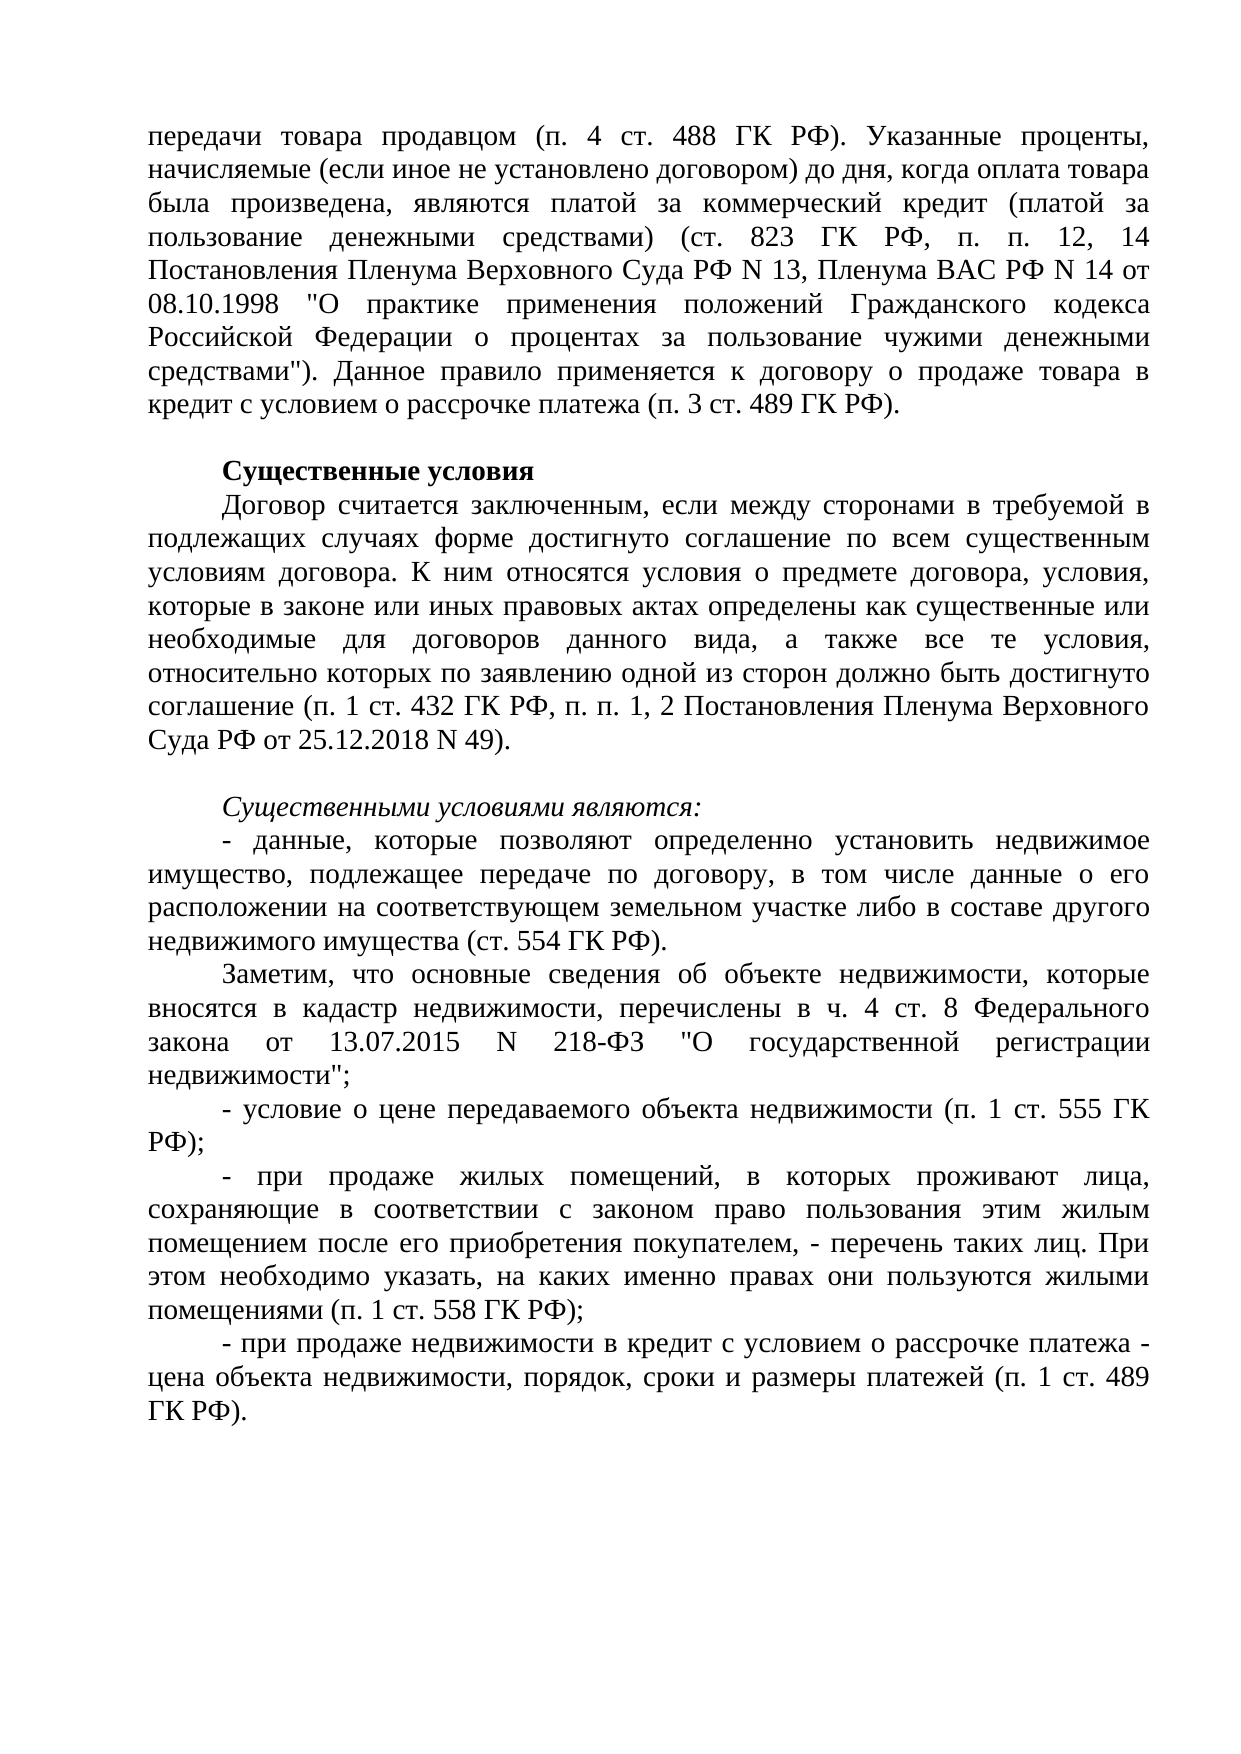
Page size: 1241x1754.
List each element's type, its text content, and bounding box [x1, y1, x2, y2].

text - при продаже жилых помещений, в которых проживают лица, сохраняющие в соответствии с законом право пользования этим жилым помещением после его приобретения покупателем, - перечень таких лиц. При этом необходимо указать, на каких именно правах они пользуются жилыми помещениями (п. 1 ст. 558 ГК РФ); [148, 1158, 1151, 1326]
text - условие о цене передаваемого объекта недвижимости (п. 1 ст. 555 ГК РФ); [148, 1091, 1151, 1158]
text Договор считается заключенным, если между сторонами в требуемой в подлежащих случаях форме достигнуто соглашение по всем существенным условиям договора. К ним относятся условия о предмете договора, условия, которые в законе или иных правовых актах определены как существенные или необходимые для договоров данного вида, а также все те условия, относительно которых по заявлению одной из сторон должно быть достигнуто соглашение (п. 1 ст. 432 ГК РФ, п. п. 1, 2 Постановления Пленума Верховного Суда РФ от 25.12.2018 N 49). [148, 487, 1151, 755]
text Заметим, что основные сведения об объекте недвижимости, которые вносятся в кадастр недвижимости, перечислены в ч. 4 ст. 8 Федерального закона от 13.07.2015 N 218-ФЗ "О государственной регистрации недвижимости"; [148, 957, 1151, 1091]
text - при продаже недвижимости в кредит с условием о рассрочке платежа - цена объекта недвижимости, порядок, сроки и размеры платежей (п. 1 ст. 489 ГК РФ). [148, 1326, 1151, 1426]
text - данные, которые позволяют определенно установить недвижимое имущество, подлежащее передаче по договору, в том числе данные о его расположении на соответствующем земельном участке либо в составе другого недвижимого имущества (ст. 554 ГК РФ). [148, 822, 1151, 957]
text Существенные условия [148, 453, 1151, 487]
text Существенными условиями являются: [148, 789, 1151, 822]
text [148, 118, 1151, 420]
